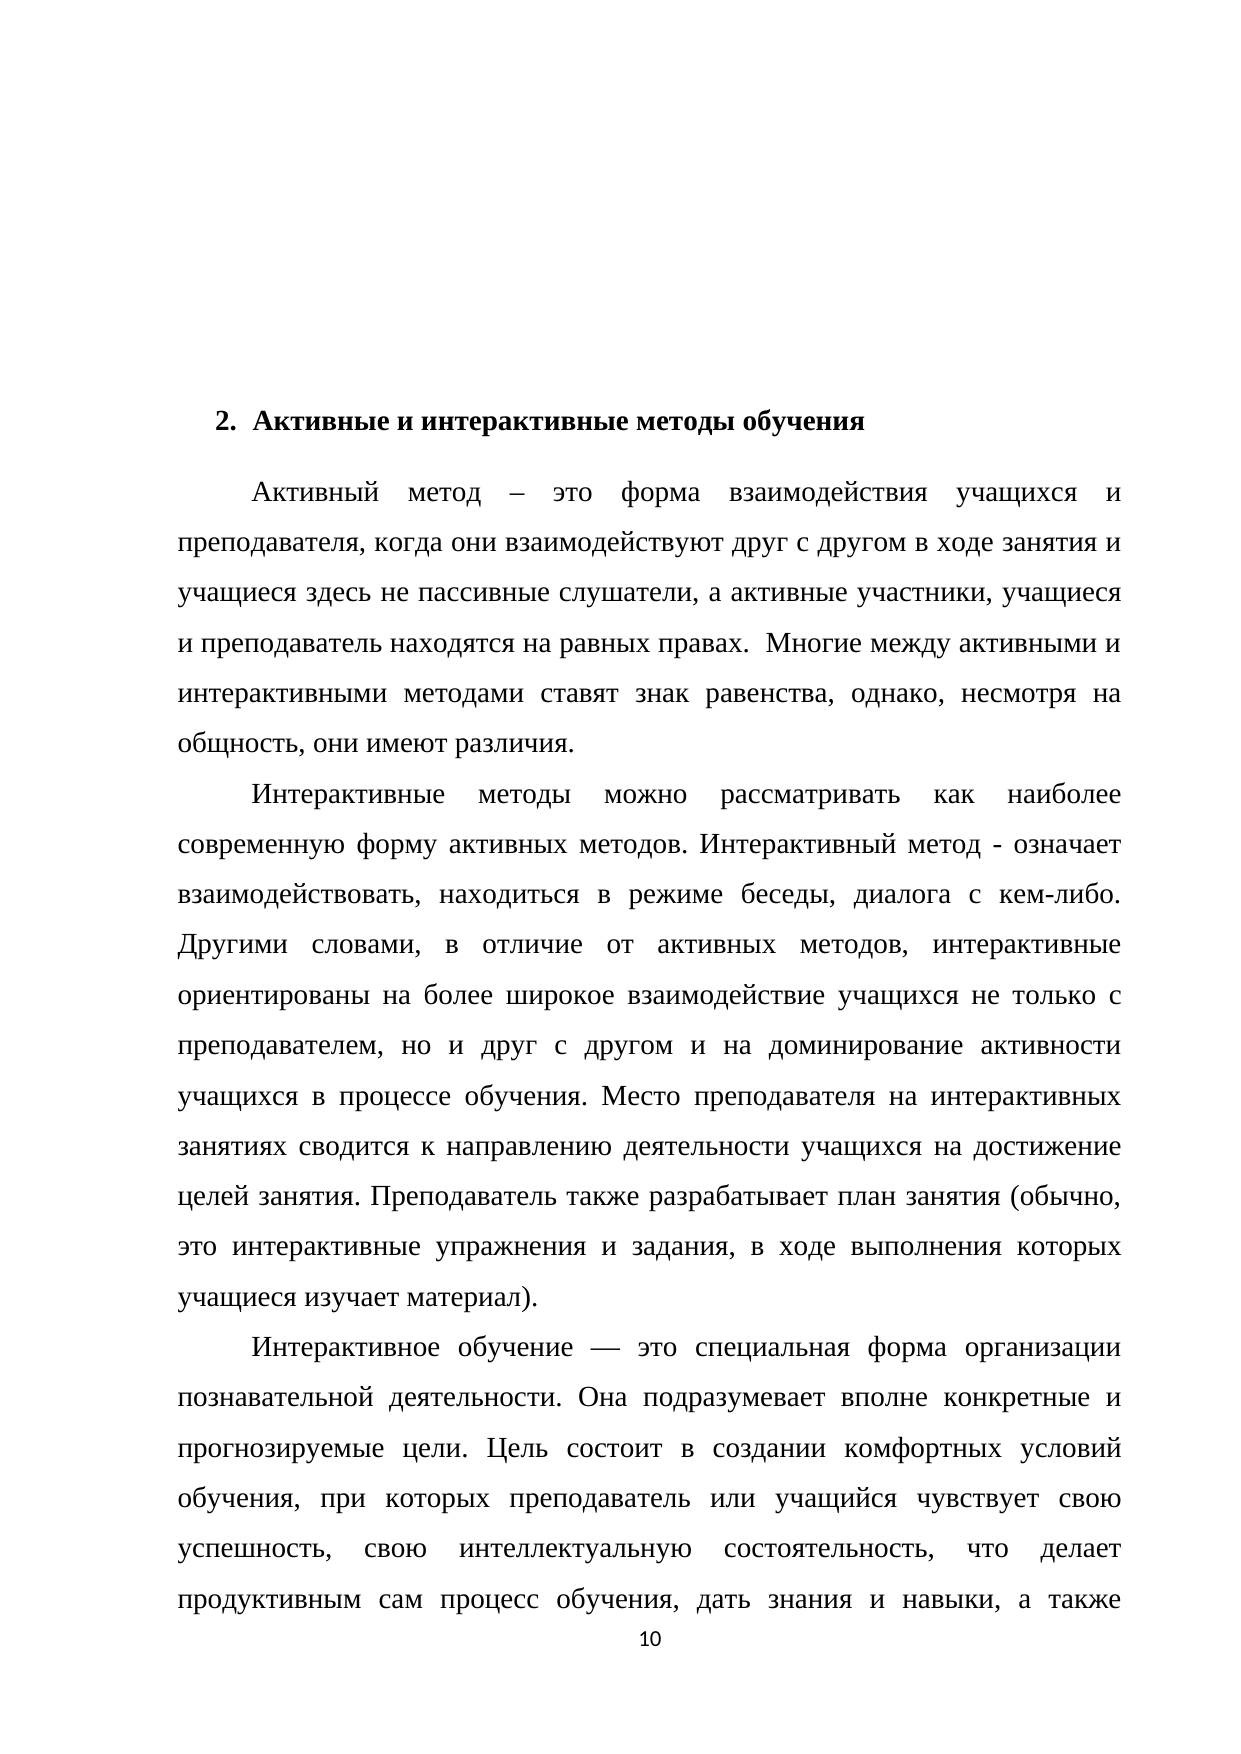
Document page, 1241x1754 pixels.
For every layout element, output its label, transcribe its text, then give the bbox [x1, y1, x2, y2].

list Активные и интерактивные методы обучения [215, 403, 1122, 436]
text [177, 1329, 1122, 1614]
text Активный метод – это форма взаимодействия учащихся и преподавателя, когда они взаимодействуют друг с другом в ходе занятия и учащиеся здесь не пассивные слушатели, а активные участники, учащиеся и преподаватель находятся на равных правах. Многие между активными и интерактивными методами ставят знак равенства, однако, несмотря на общность, они имеют различия. [177, 474, 1122, 759]
text Интерактивные методы можно рассматривать как наиболее современную форму активных методов. Интерактивный метод - означает взаимодействовать, находиться в режиме беседы, диалога с кем-либо. Другими словами, в отличие от активных методов, интерактивные ориентированы на более широкое взаимодействие учащихся не только с преподавателем, но и друг с другом и на доминирование активности учащихся в процессе обучения. Место преподавателя на интерактивных занятиях сводится к направлению деятельности учащихся на достижение целей занятия. Преподаватель также разрабатывает план занятия (обычно, это интерактивные упражнения и задания, в ходе выполнения которых учащиеся изучает материал). [177, 776, 1122, 1312]
